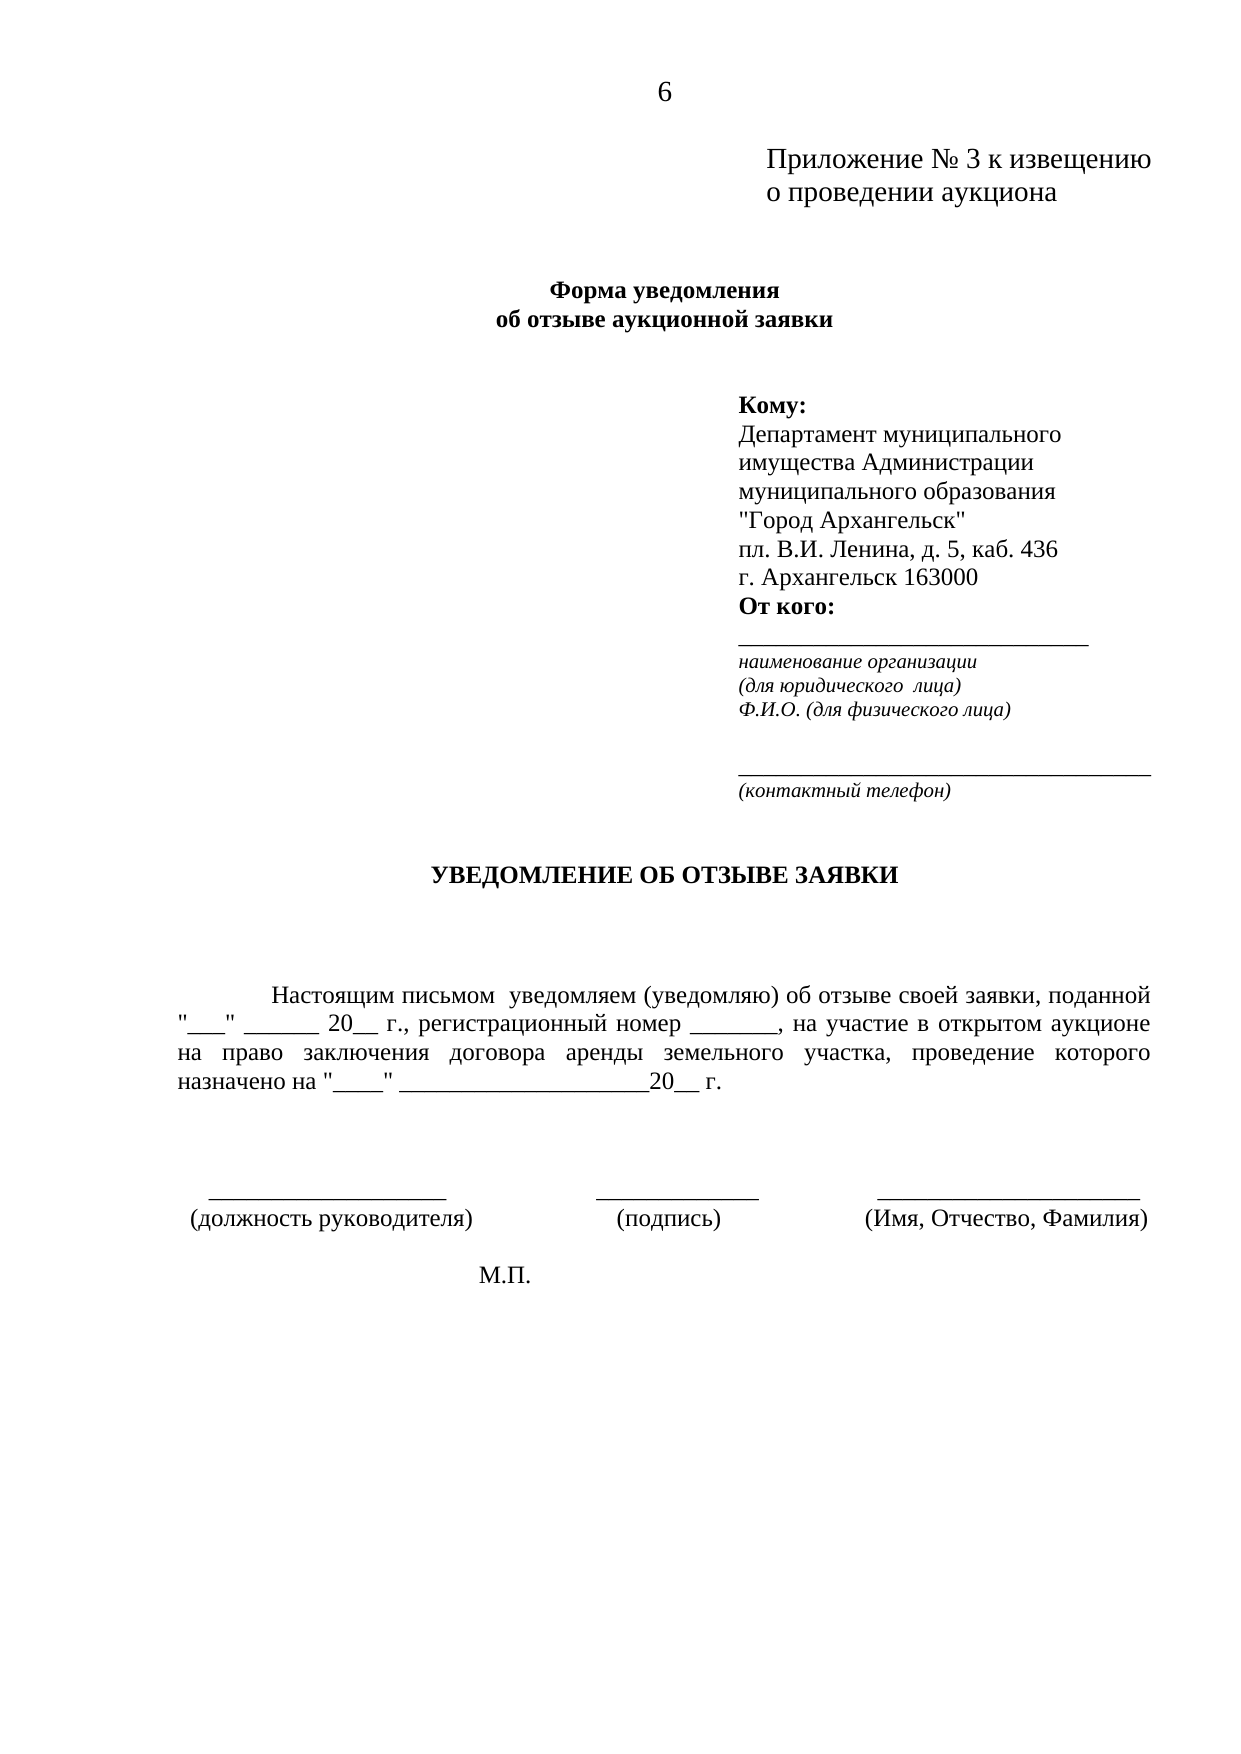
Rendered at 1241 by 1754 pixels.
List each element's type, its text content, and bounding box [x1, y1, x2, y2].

text Приложение № 3 к извещению [766, 141, 1152, 174]
text имущества Администрации [177, 447, 1152, 476]
text муниципального образования [177, 476, 1152, 505]
text (контактный телефон) [177, 778, 1152, 802]
text наименование организации [177, 649, 1152, 673]
text ___________________ _____________ _____________________ [177, 1174, 1152, 1203]
text _________________________________ [177, 750, 1152, 778]
text Ф.И.О. (для физического лица) [177, 697, 1152, 721]
text М.П. [177, 1261, 1152, 1289]
text Форма уведомления [177, 275, 1152, 304]
text (для юридического лица) [177, 673, 1152, 697]
text Кому: [177, 390, 1152, 419]
text (должность руководителя) (подпись) (Имя, Отчество, Фамилия) [177, 1203, 1152, 1232]
text г. Архангельск 163000 [177, 562, 1152, 591]
text От кого: [177, 591, 1152, 620]
text "Город Архангельск" [177, 505, 1152, 534]
text Настоящим письмом уведомляем (уведомляю) об отзыве своей заявки, поданной "___" ______ 20__ г., регистрационный номер _______, на участие в открытом аукционе на право заключения договора аренды земельного участка, проведение которого назначено на "____" ____________________20__ г. [177, 980, 1152, 1095]
text пл. В.И. Ленина, д. 5, каб. 436 [177, 534, 1152, 562]
text о проведении аукциона [766, 174, 1152, 208]
text Департамент муниципального [177, 419, 1152, 447]
text об отзыве аукционной заявки [177, 304, 1152, 332]
text ____________________________ [177, 620, 1152, 649]
text УВЕДОМЛЕНИЕ ОБ ОТЗЫВЕ ЗАЯВКИ [177, 860, 1152, 889]
